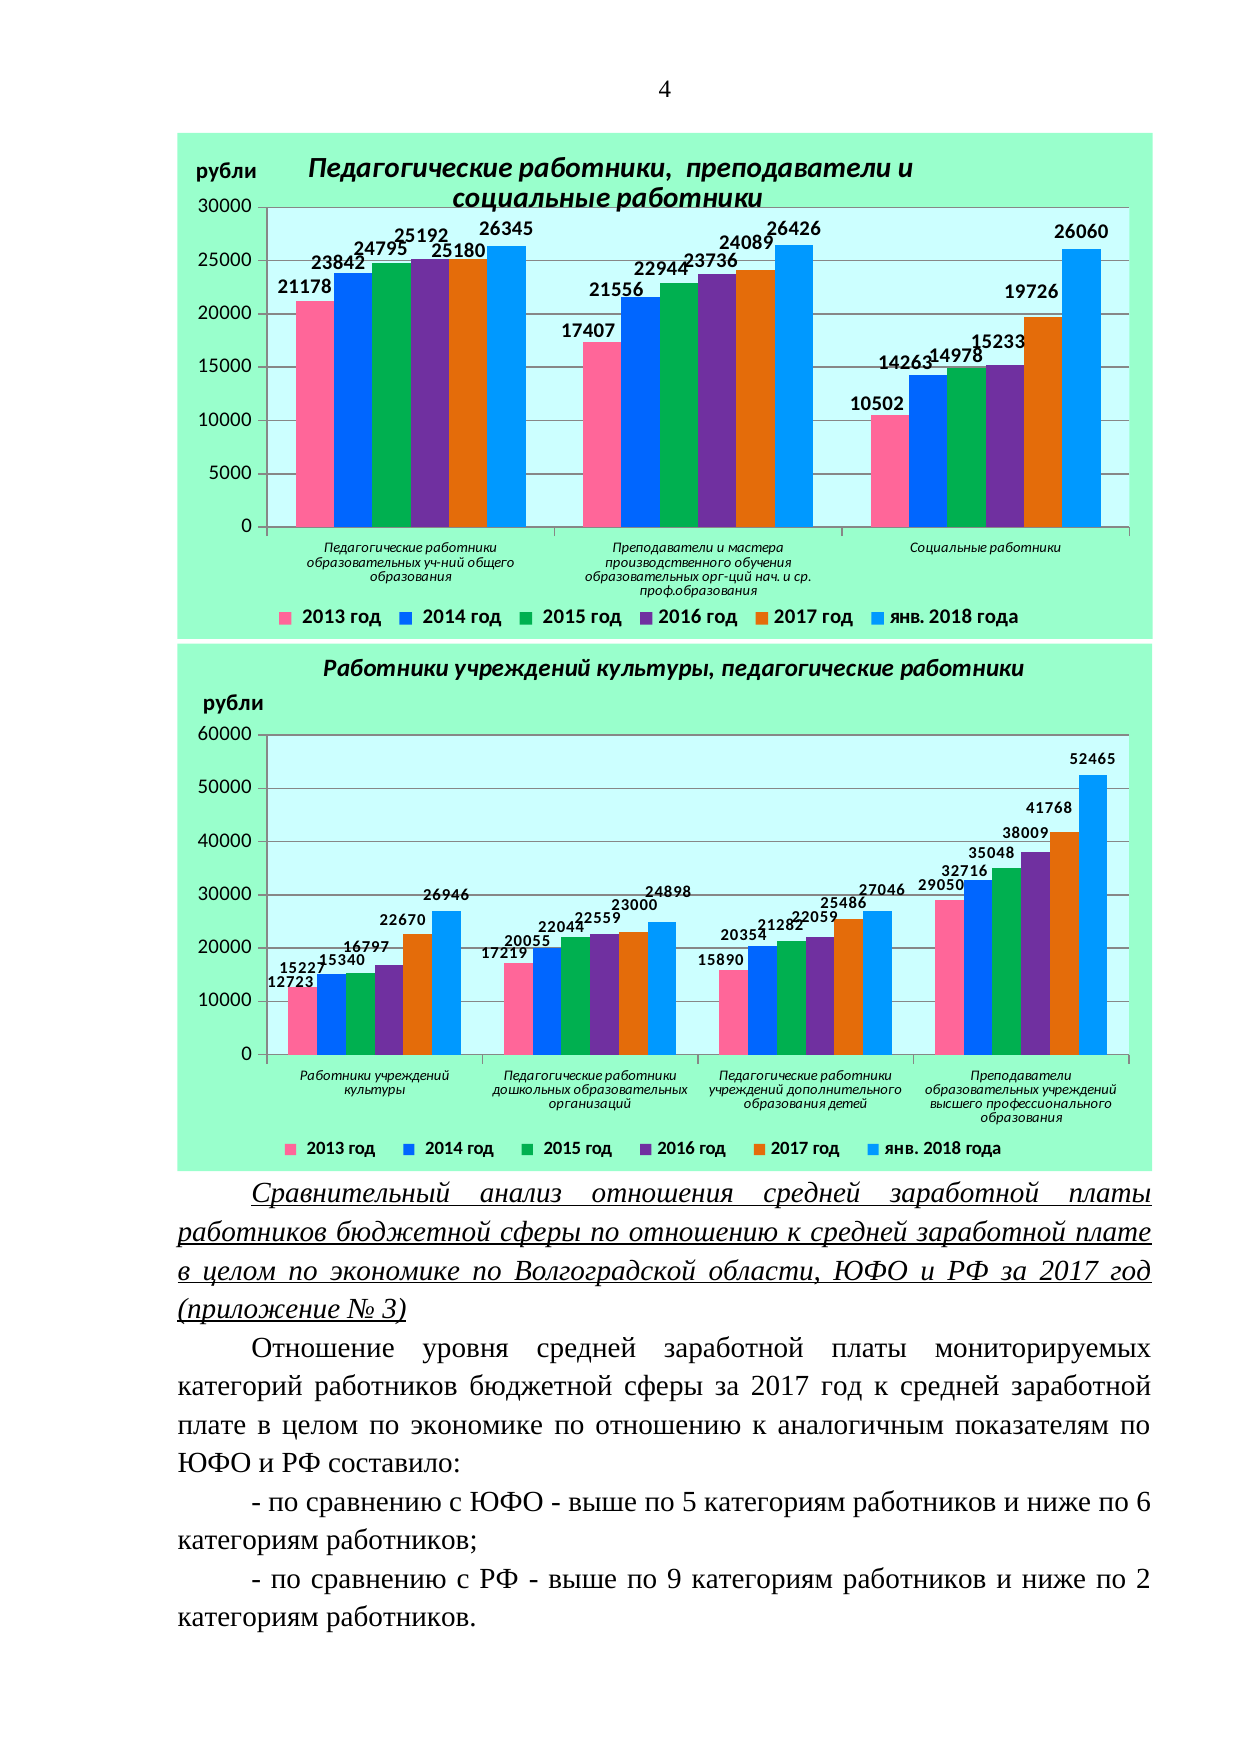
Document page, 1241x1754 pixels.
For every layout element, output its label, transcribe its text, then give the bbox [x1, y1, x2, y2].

text Сравнительный анализ отношения средней заработной платы работников бюджетной сферы по отношению к средней заработной плате в целом по экономике по Волгоградской области, ЮФО и РФ за 2017 год (приложение № 3) [177, 1283, 1152, 1325]
text Сравнительный анализ отношения средней заработной платы работников бюджетной сферы по отношению к средней заработной плате в целом по экономике по Волгоградской области, ЮФО и РФ за 2017 год (приложение № 3) [177, 1176, 1152, 1243]
text - по сравнению с ЮФО - выше по 5 категориям работников и ниже по 6 категориям работников; [177, 1484, 1152, 1556]
text Отношение уровня средней заработной платы мониторируемых категорий работников бюджетной сферы за 2017 год к средней заработной плате в целом по экономике по отношению к аналогичным показателям по ЮФО и РФ составило: [177, 1330, 1152, 1479]
text Сравнительный анализ отношения средней заработной платы работников бюджетной сферы по отношению к средней заработной плате в целом по экономике по Волгоградской области, ЮФО и РФ за 2017 год (приложение № 3) [177, 1245, 1152, 1282]
text - по сравнению с РФ - выше по 9 категориям работников и ниже по 2 категориям работников. [177, 1561, 1152, 1633]
